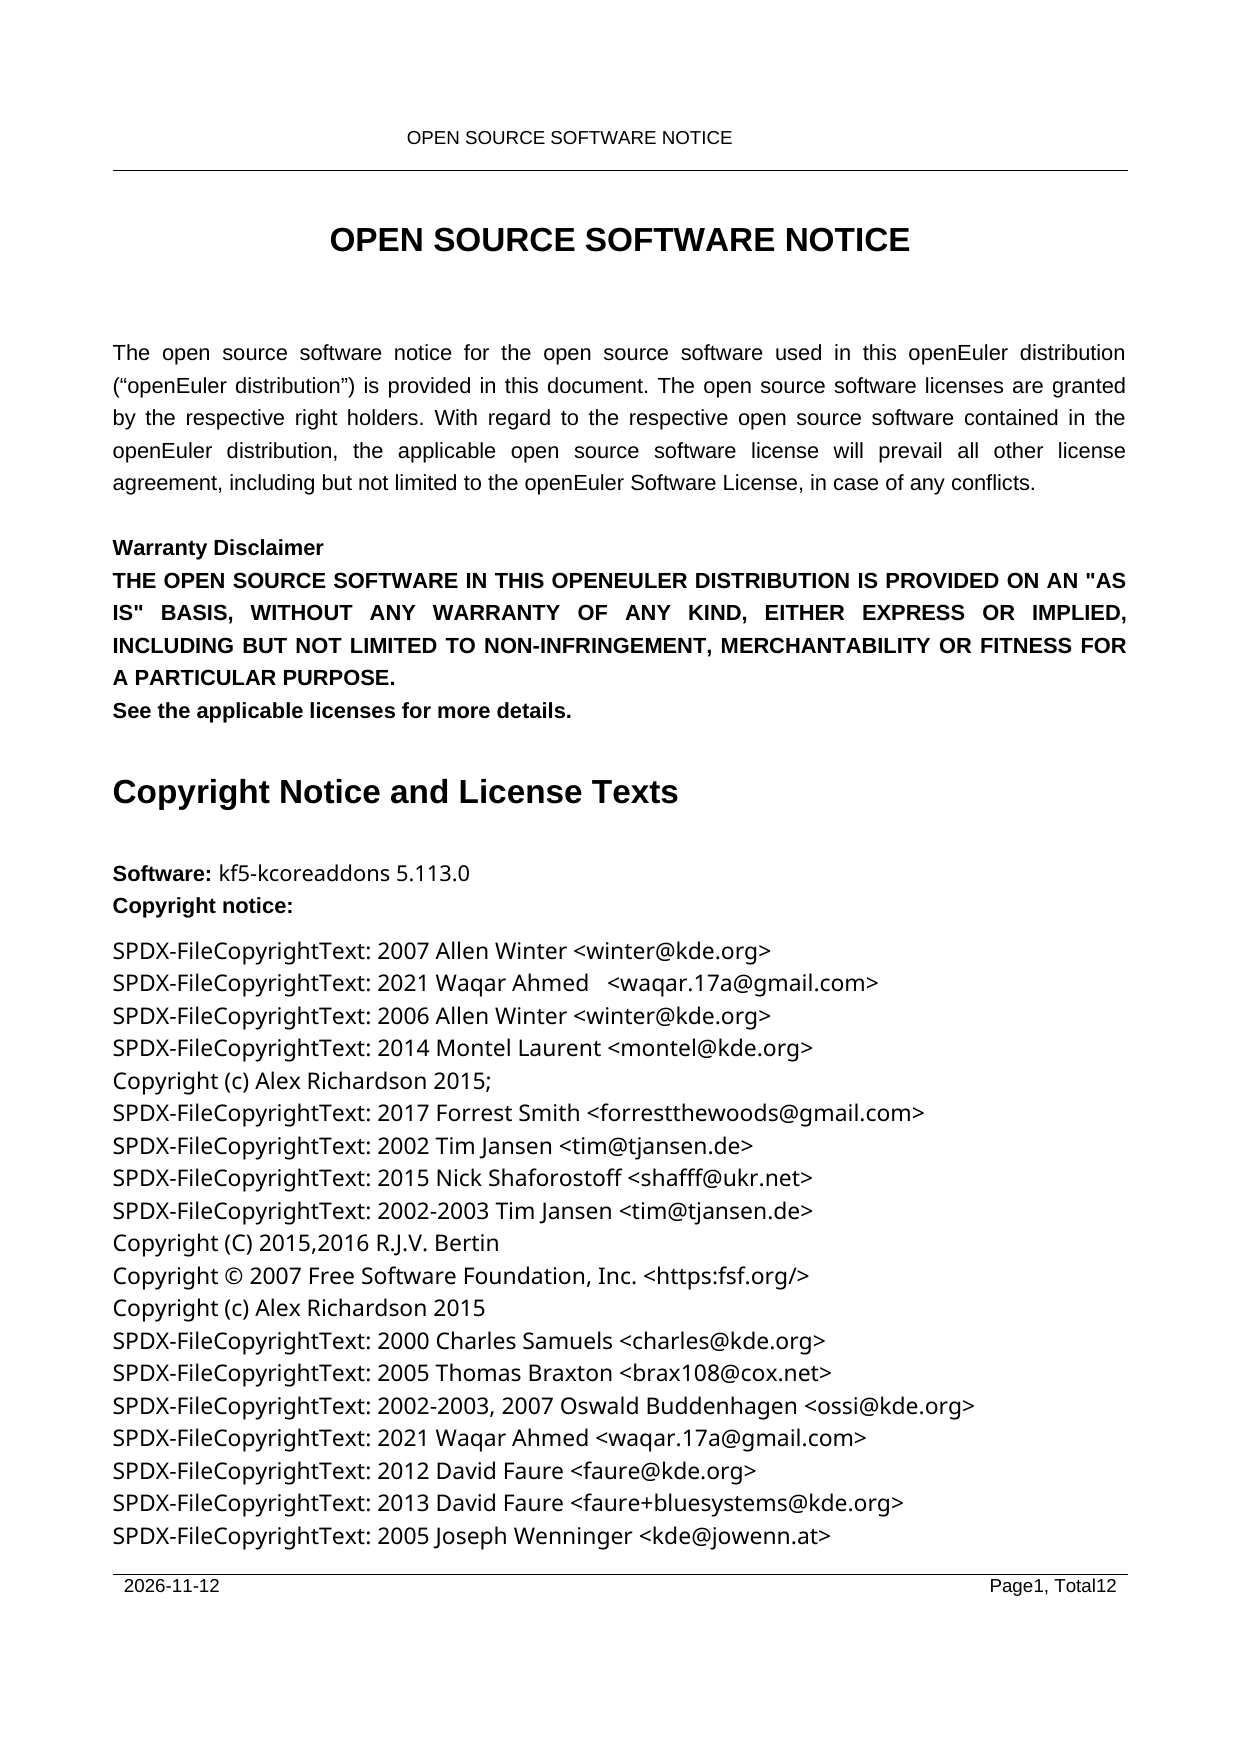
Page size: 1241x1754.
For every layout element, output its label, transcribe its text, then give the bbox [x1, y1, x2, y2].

text OPEN SOURCE SOFTWARE NOTICE [112, 206, 1128, 271]
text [112, 934, 1128, 1551]
text THE OPEN SOURCE SOFTWARE IN THIS OPENEULER DISTRIBUTION IS PROVIDED ON AN "AS IS" BASIS, WITHOUT ANY WARRANTY OF ANY KIND, EITHER EXPRESS OR IMPLIED, INCLUDING BUT NOT LIMITED TO NON-INFRINGEMENT, MERCHANTABILITY OR FITNESS FOR A PARTICULAR PURPOSE. See the applicable licenses for more details. [112, 564, 1128, 726]
title Software: kf5-kcoreaddons 5.113.0 [112, 856, 1128, 889]
text Warranty Disclaimer [112, 531, 1128, 564]
text Copyright Notice and License Texts [112, 759, 1128, 824]
text The open source software notice for the open source software used in this openEuler distribution (“openEuler distribution”) is provided in this document. The open source software licenses are granted by the respective right holders. With regard to the respective open source software contained in the openEuler distribution, the applicable open source software license will prevail all other license agreement, including but not limited to the openEuler Software License, in case of any conflicts. [112, 336, 1128, 499]
text Copyright notice: [112, 889, 1128, 921]
